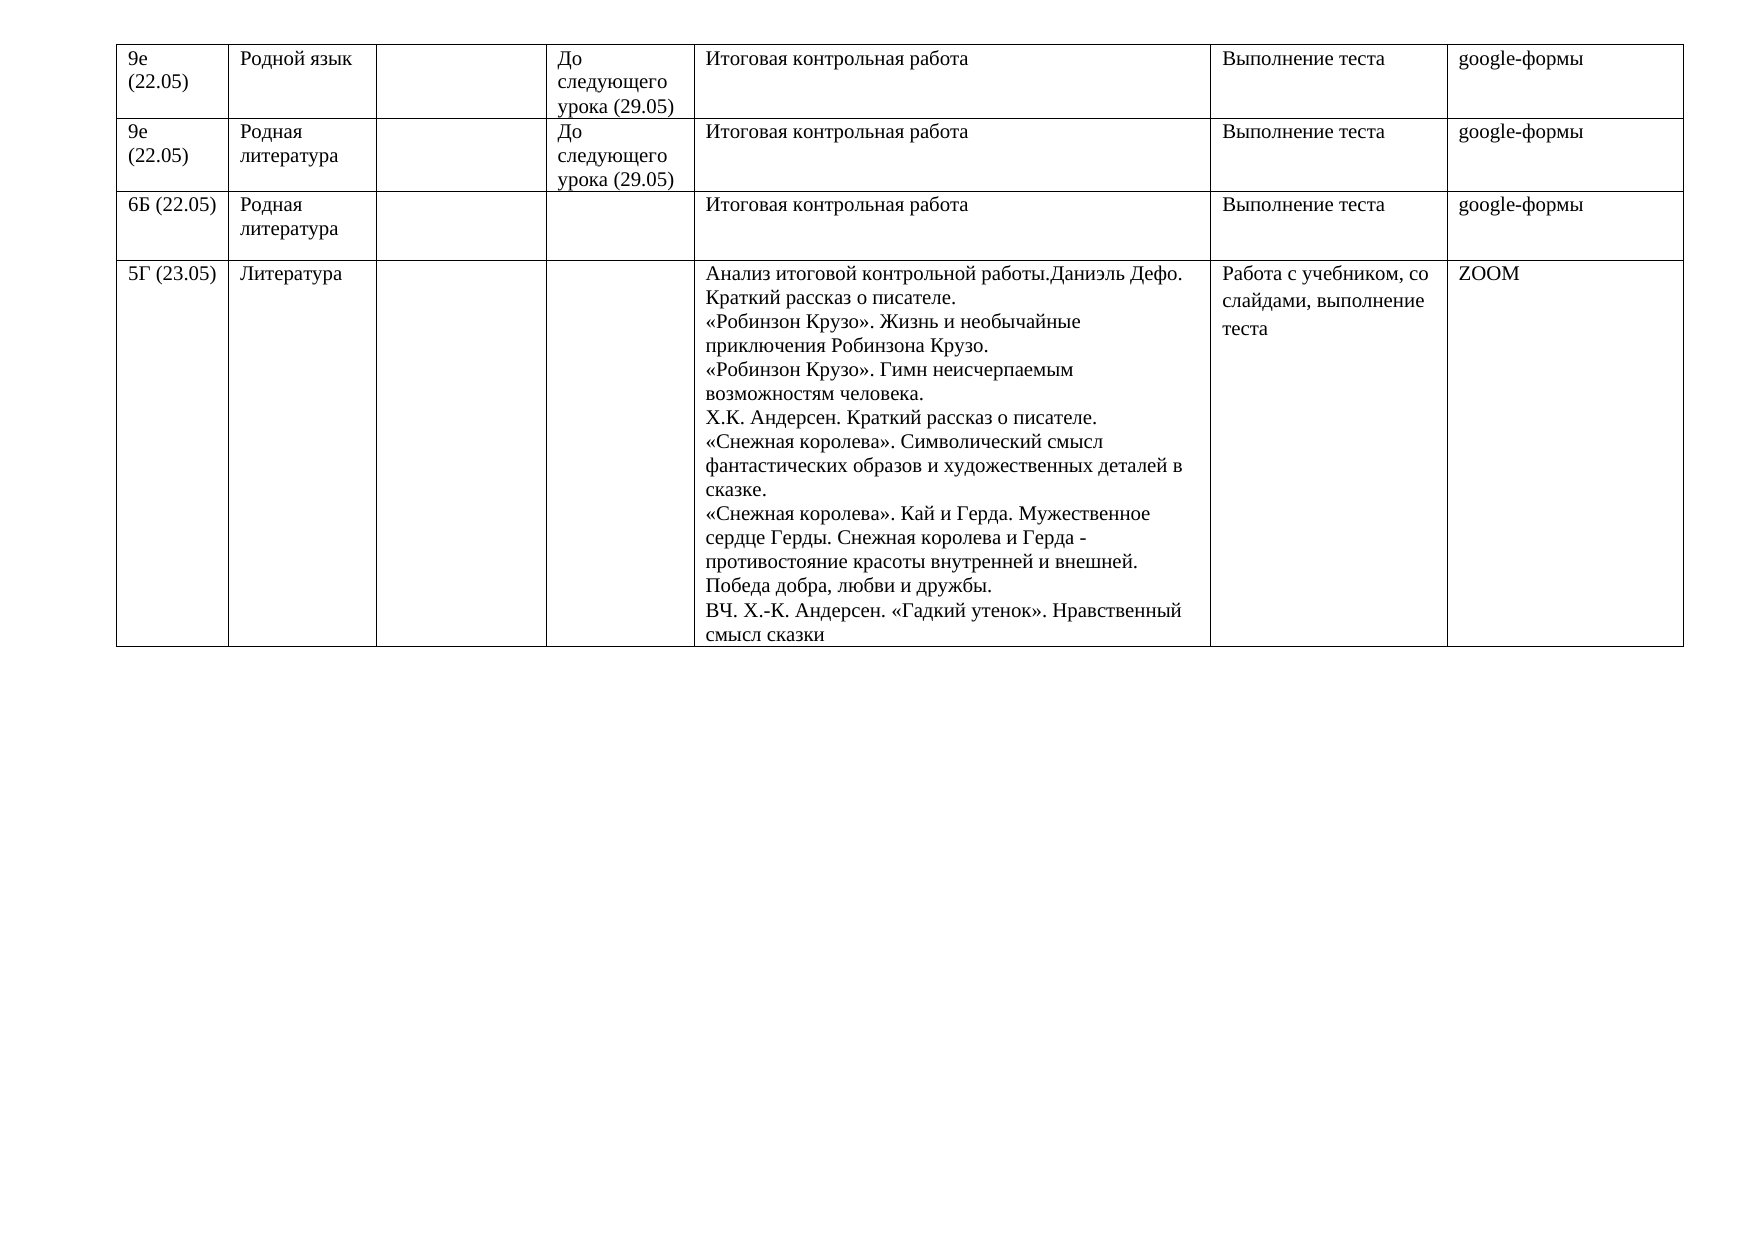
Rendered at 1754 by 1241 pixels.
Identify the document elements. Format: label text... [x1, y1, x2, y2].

table_cell Литература [229, 261, 376, 646]
table_cell Выполнение теста [1211, 45, 1447, 118]
table_cell Итоговая контрольная работа [695, 119, 1210, 191]
table_cell Выполнение теста [1211, 192, 1447, 259]
table_cell Итоговая контрольная работа [695, 45, 1210, 118]
table_cell [377, 261, 546, 646]
table_cell Родной язык [229, 45, 376, 118]
table_cell Родная литература [229, 192, 376, 259]
table_cell 9е (22.05) [117, 45, 228, 118]
table_cell До следующего урока (29.05) [547, 45, 694, 118]
table_cell google-формы [1448, 119, 1683, 191]
table_cell 6Б (22.05) [117, 192, 228, 259]
table_cell google-формы [1448, 45, 1683, 118]
table_cell Анализ итоговой контрольной работы.Даниэль Дефо. Краткий рассказ о писателе. «Робинзон Крузо». Жизнь и необычайные приключения Робинзона Крузо. «Робинзон Крузо». Гимн неисчерпаемым возможностям человека. Х.К. Андерсен. Краткий рассказ о писателе. «Снежная королева». Символический смысл фантастических образов и художественных деталей в сказке. «Снежная королева». Кай и Герда. Мужественное сердце Герды. Снежная королева и Герда - противостояние красоты внутренней и внешней. Победа добра, любви и дружбы. ВЧ. Х.-К. Андерсен. «Гадкий утенок». Нравственный смысл сказки [695, 261, 1210, 646]
table_cell [377, 192, 546, 259]
table_cell [547, 261, 694, 646]
table_cell Работа с учебником, со слайдами, выполнение теста [1211, 261, 1447, 646]
table_cell [377, 45, 546, 118]
table_cell 9е (22.05) [117, 119, 228, 191]
table_cell [547, 192, 694, 259]
table_cell Выполнение теста [1211, 119, 1447, 191]
table_cell google-формы [1448, 192, 1683, 259]
table_cell 5Г (23.05) [117, 261, 228, 646]
table_cell [377, 119, 546, 191]
table_cell До следующего урока (29.05) [547, 119, 694, 191]
table_cell Родная литература [229, 119, 376, 191]
table_cell ZOOM [1448, 261, 1683, 646]
table_cell Итоговая контрольная работа [695, 192, 1210, 259]
